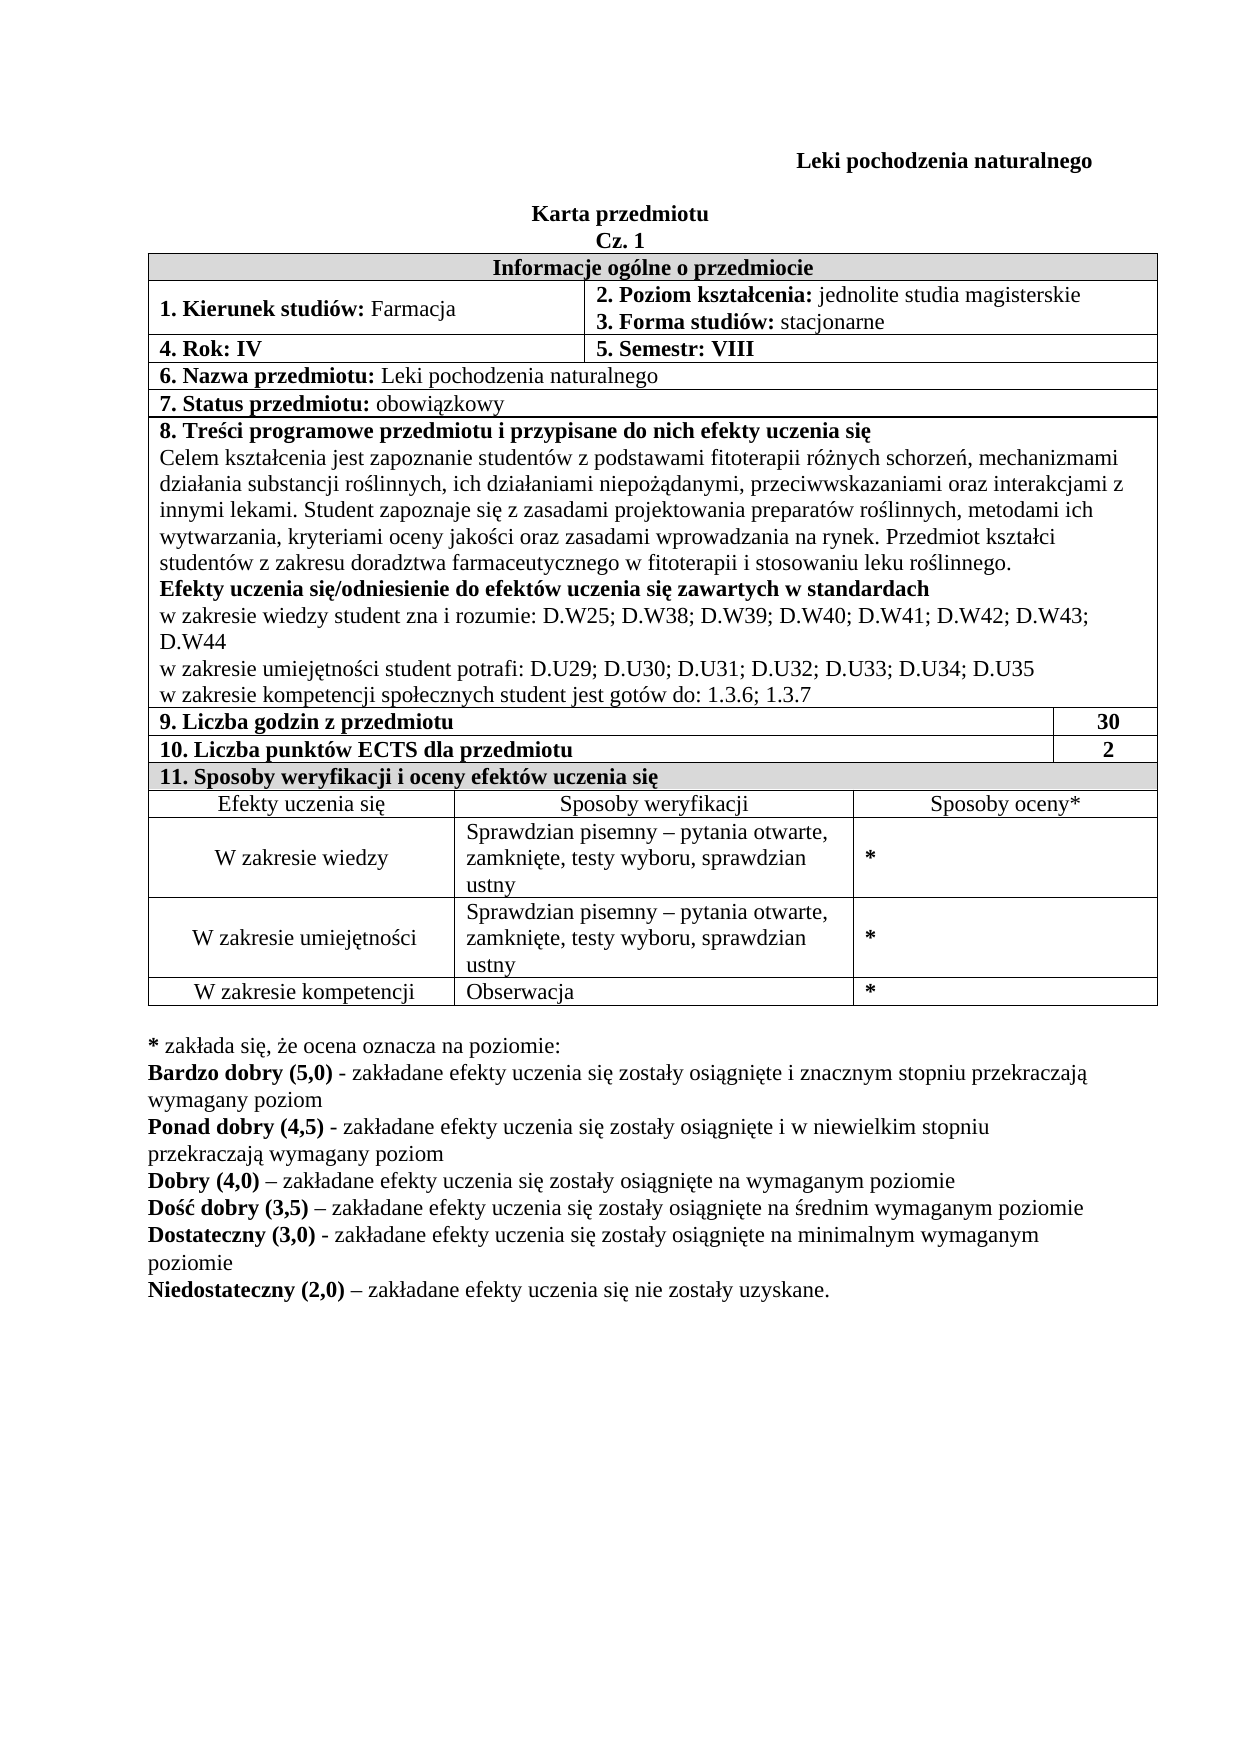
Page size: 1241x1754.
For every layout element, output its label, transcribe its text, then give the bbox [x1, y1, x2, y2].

table_cell Sprawdzian pisemny – pytania otwarte, zamknięte, testy wyboru, sprawdzian ustny [455, 898, 853, 977]
table_cell Efekty uczenia się [149, 791, 454, 817]
table_cell 6. Nazwa przedmiotu: Leki pochodzenia naturalnego [149, 363, 1157, 389]
table_cell Obserwacja [455, 978, 853, 1004]
text Bardzo dobry (5,0) - zakładane efekty uczenia się zostały osiągnięte i znacznym stopniu przekraczają wymagany poziom [148, 1058, 1093, 1112]
table_cell 9. Liczba godzin z przedmiotu [149, 708, 1053, 735]
table_cell 4. Rok: IV [149, 335, 584, 362]
table_cell Celem kształcenia jest zapoznanie studentów z podstawami fitoterapii różnych schorzeń, mechanizmami działania substancji roślinnych, ich działaniami niepożądanymi, przeciwwskazaniami oraz interakcjami z innymi lekami. Student zapoznaje się z zasadami projektowania preparatów roślinnych, metodami ich wytwarzania, kryteriami oceny jakości oraz zasadami wprowadzania na rynek. Przedmiot kształci studentów z zakresu doradztwa farmaceutycznego w fitoterapii i stosowaniu leku roślinnego. Efekty uczenia się/odniesienie do efektów uczenia się zawartych w standardach w zakresie wiedzy student zna i rozumie: D.W25; D.W38; D.W39; D.W40; D.W41; D.W42; D.W43; D.W44 w zakresie umiejętności student potrafi: D.U29; D.U30; D.U31; D.U32; D.U33; D.U34; D.U35 w zakresie kompetencji społecznych student jest gotów do: 1.3.6; 1.3.7 [149, 444, 1157, 707]
text Dobry (4,0) – zakładane efekty uczenia się zostały osiągnięte na wymaganym poziomie [148, 1167, 1093, 1194]
text Karta przedmiotu [148, 200, 1093, 227]
table_cell 2. Poziom kształcenia: jednolite studia magisterskie 3. Forma studiów: stacjonarne [585, 281, 1157, 334]
table_cell 1. Kierunek studiów: Farmacja [149, 281, 584, 334]
text * zakłada się, że ocena oznacza na poziomie: [148, 1032, 1093, 1058]
table_cell 5. Semestr: VIII [585, 335, 1157, 362]
table_cell 7. Status przedmiotu: obowiązkowy [149, 390, 1157, 416]
table_cell 11. Sposoby weryfikacji i oceny efektów uczenia się [149, 763, 1157, 789]
table_header Informacje ogólne o przedmiocie [149, 254, 1157, 280]
text Ponad dobry (4,5) - zakładane efekty uczenia się zostały osiągnięte i w niewielkim stopniu przekraczają wymagany poziom [148, 1112, 1093, 1167]
text Cz. 1 [148, 227, 1093, 253]
table_cell 30 [1054, 708, 1157, 735]
table_cell W zakresie kompetencji [149, 978, 454, 1004]
table_cell 10. Liczba punktów ECTS dla przedmiotu [149, 736, 1053, 762]
text Leki pochodzenia naturalnego [148, 148, 1093, 174]
table_cell Sprawdzian pisemny – pytania otwarte, zamknięte, testy wyboru, sprawdzian ustny [455, 818, 853, 897]
text Niedostateczny (2,0) – zakładane efekty uczenia się nie zostały uzyskane. [148, 1275, 1093, 1302]
table_cell W zakresie wiedzy [149, 818, 454, 897]
table_cell Sposoby oceny* [854, 791, 1157, 817]
table_cell * [854, 978, 1157, 1004]
table_cell * [854, 818, 1157, 897]
table_cell 8. Treści programowe przedmiotu i przypisane do nich efekty uczenia się [149, 418, 1157, 444]
table_cell Sposoby weryfikacji [455, 791, 853, 817]
table_cell 2 [1054, 736, 1157, 762]
table_cell W zakresie umiejętności [149, 898, 454, 977]
table_cell * [854, 898, 1157, 977]
text Dostateczny (3,0) - zakładane efekty uczenia się zostały osiągnięte na minimalnym wymaganym poziomie [148, 1221, 1093, 1275]
text Dość dobry (3,5) – zakładane efekty uczenia się zostały osiągnięte na średnim wymaganym poziomie [148, 1194, 1093, 1221]
